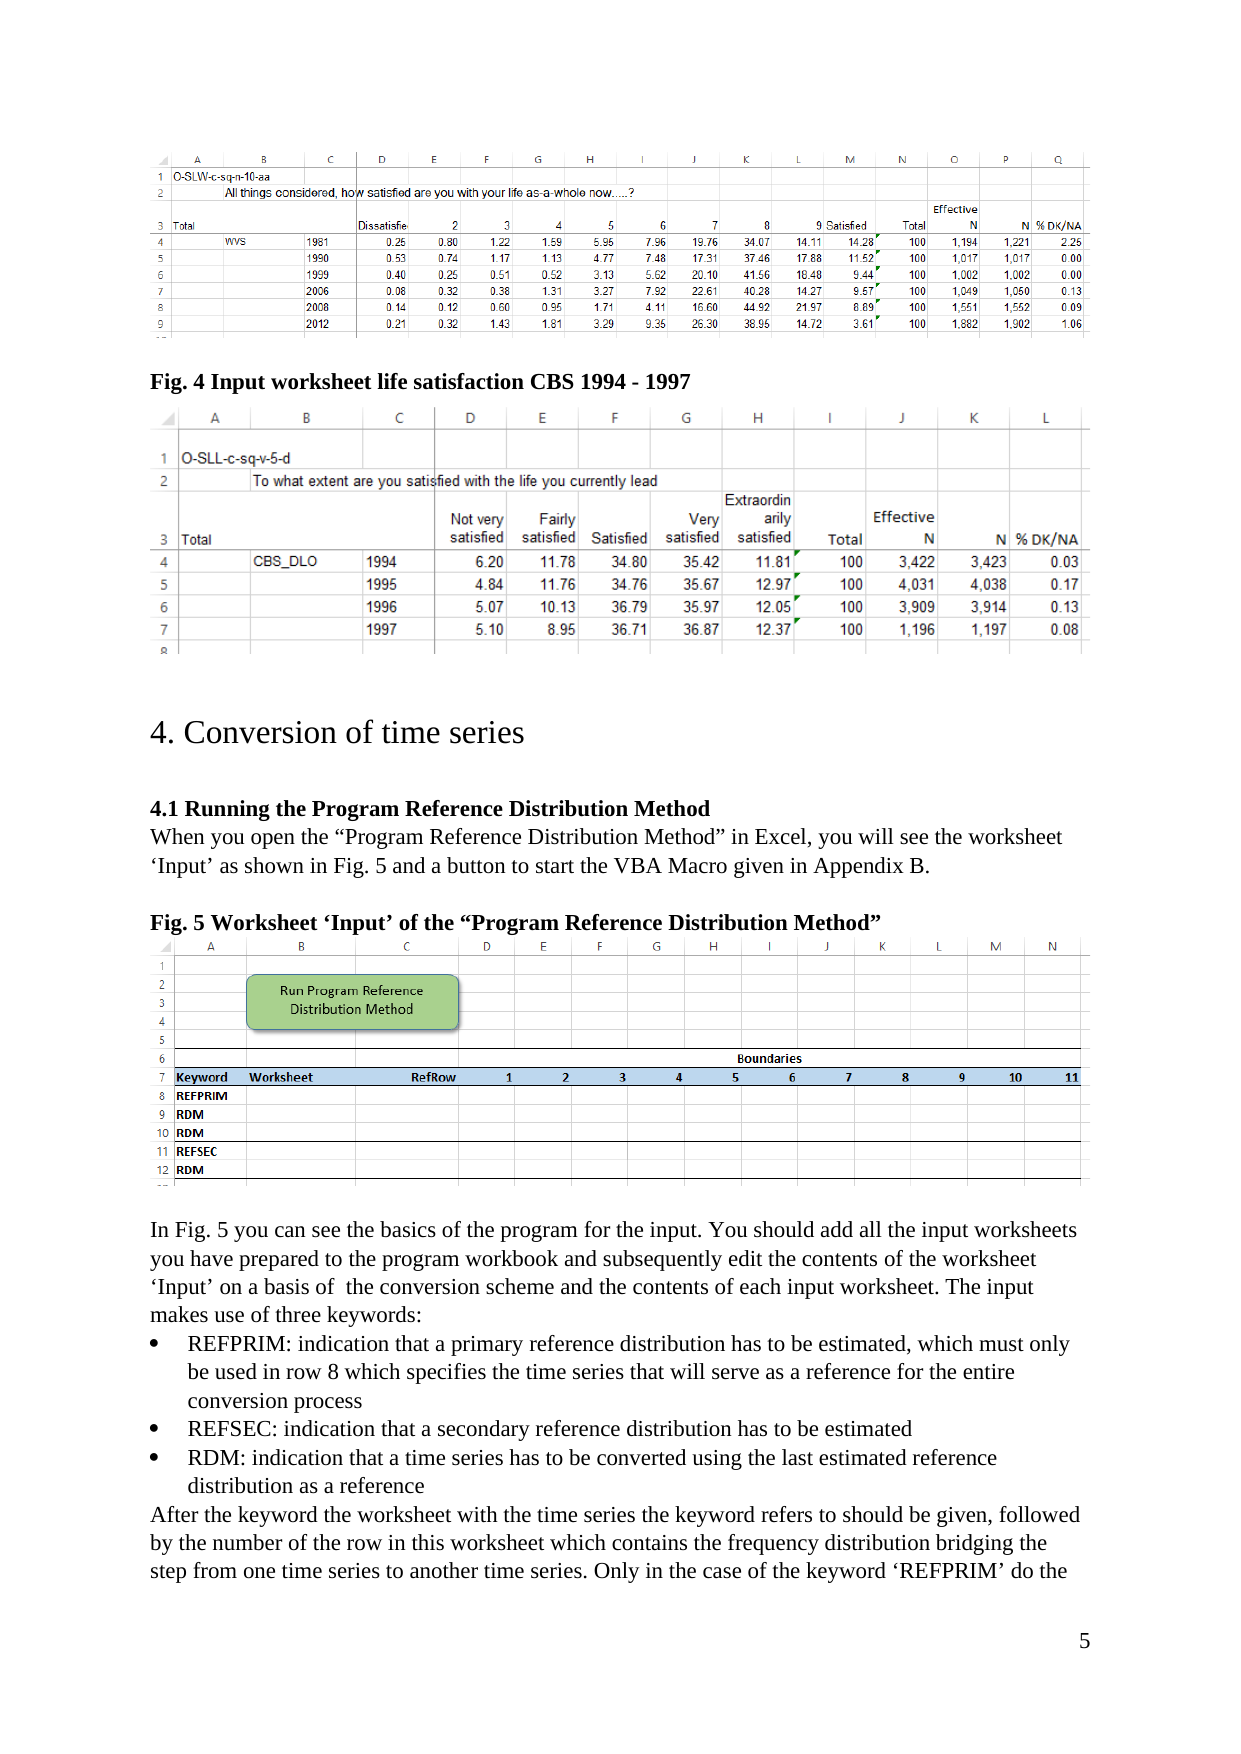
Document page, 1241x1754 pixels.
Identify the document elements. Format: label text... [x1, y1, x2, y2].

text 4. Conversion of time series [150, 712, 1090, 751]
picture [150, 150, 1091, 338]
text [150, 1501, 1090, 1584]
text Fig. 5 Worksheet ‘Input’ of the “Program Reference Distribution Method” [150, 909, 1090, 935]
text Fig. 4 Input worksheet life satisfaction CBS 1994 - 1997 [150, 368, 1090, 394]
list REFPRIM: indication that a primary reference distribution has to be estimated, which must only be used in row 8 which specifies the time series that will serve as a reference for the entire conversion process [150, 1330, 1090, 1413]
text In Fig. 5 you can see the basics of the program for the input. You should add all the input worksheets you have prepared to the program workbook and subsequently edit the contents of the worksheet ‘Input’ on a basis of the conversion scheme and the contents of each input worksheet. The input makes use of three keywords: [150, 1216, 1090, 1328]
list RDM: indication that a time series has to be converted using the last estimated reference distribution as a reference [150, 1444, 1090, 1498]
text When you open the “Program Reference Distribution Method” in Excel, you will see the worksheet ‘Input’ as shown in Fig. 5 and a button to start the VBA Macro given in Appendix B. [150, 823, 1090, 878]
picture [150, 396, 1091, 654]
list REFSEC: indication that a secondary reference distribution has to be estimated [150, 1415, 1090, 1442]
picture [150, 937, 1091, 1186]
text 4.1 Running the Program Reference Distribution Method [150, 795, 1090, 821]
